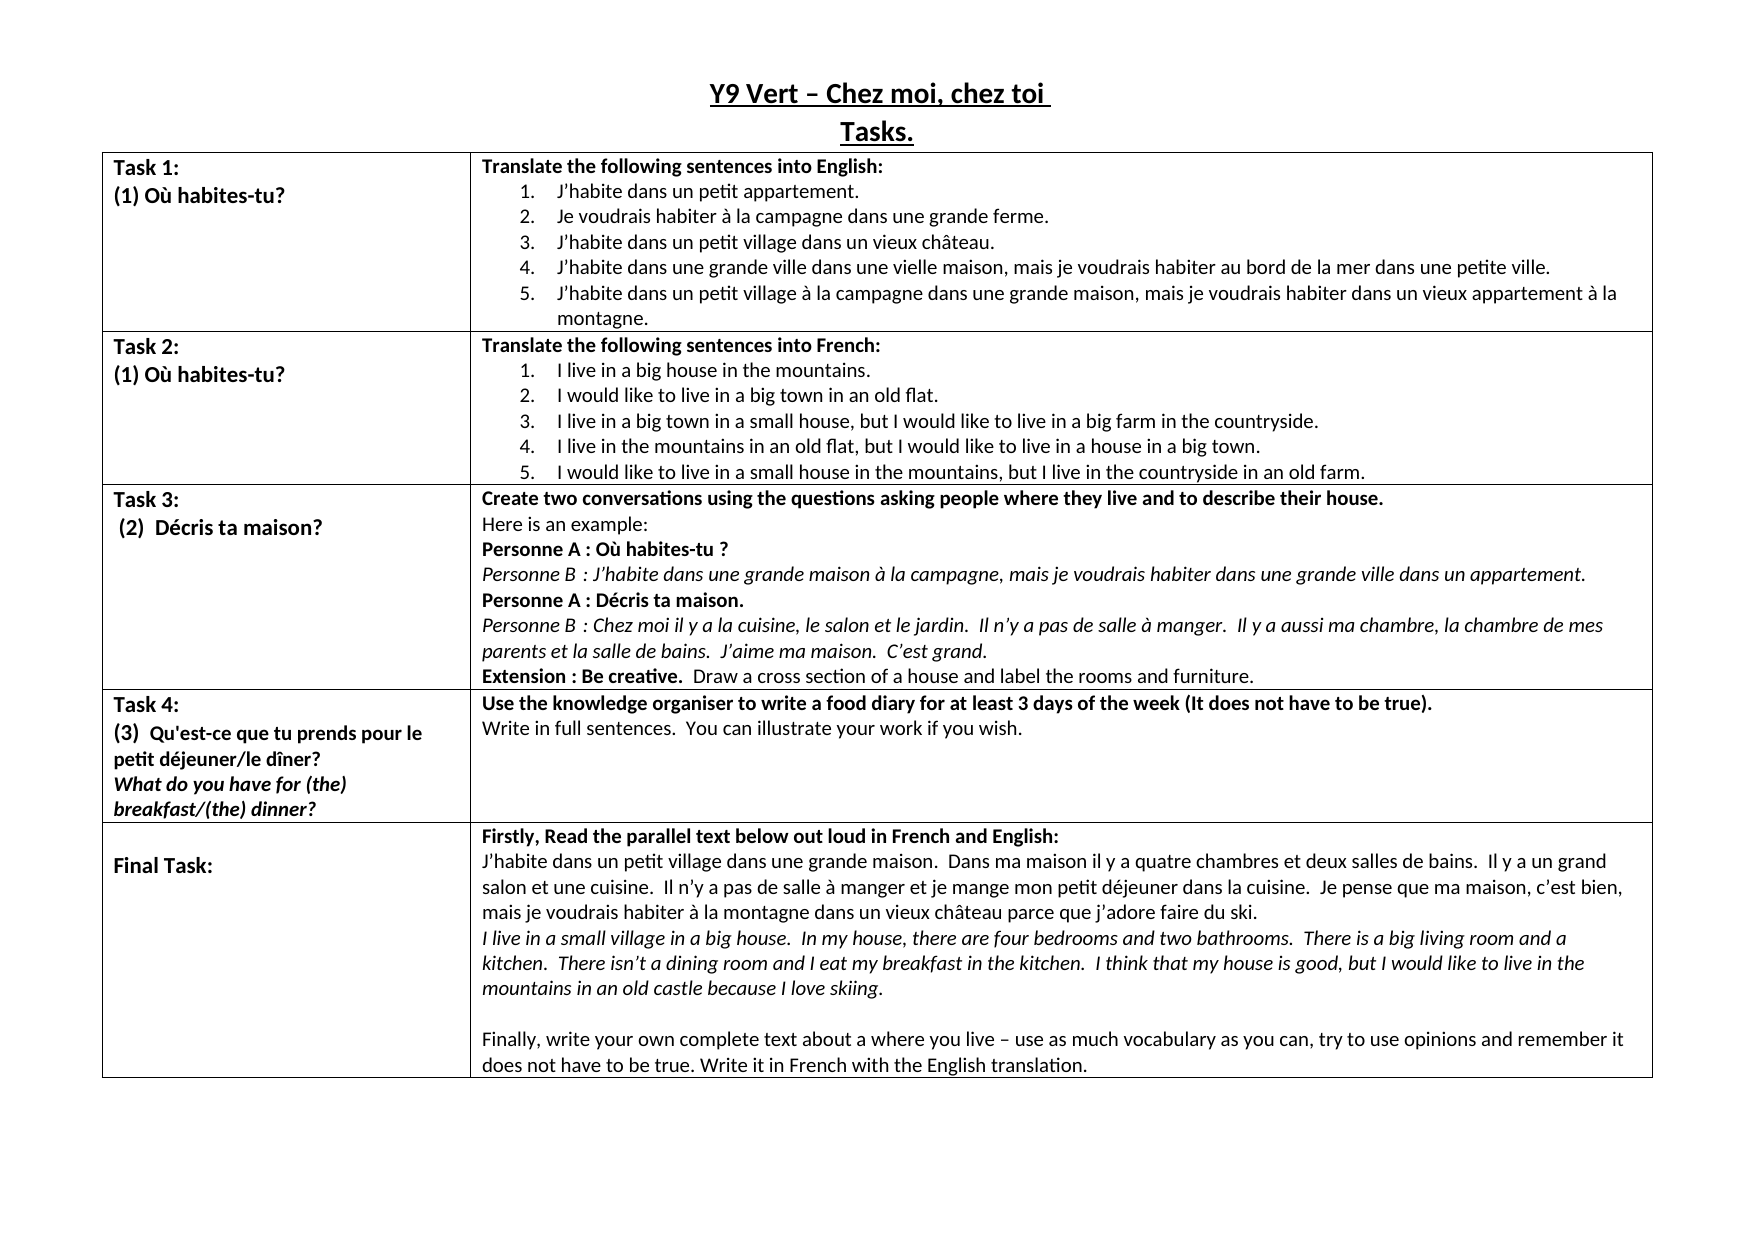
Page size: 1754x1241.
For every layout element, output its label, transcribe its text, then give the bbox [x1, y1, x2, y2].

table_cell Use the knowledge organiser to write a food diary for at least 3 days of the week (It does not have to be true). Write in full sentences. You can illustrate your work if you wish. [471, 690, 1652, 822]
table_header Task 1: (1) Où habites-tu? [103, 153, 470, 331]
table_cell Task 3: (2) Décris ta maison? [103, 485, 470, 689]
text Y9 Vert – Chez moi, chez toi [75, 75, 1679, 111]
table_cell Firstly, Read the parallel text below out loud in French and English: J’habite dans un petit village dans une grande maison. Dans ma maison il y a quatre chambres et deux salles de bains. Il y a un grand salon et une cuisine. Il n’y a pas de salle à manger et je mange mon petit déjeuner dans la cuisine. Je pense que ma maison, c’est bien, mais je voudrais habiter à la montagne dans un vieux château parce que j’adore faire du ski. I live in a small village in a big house. In my house, there are four bedrooms and two bathrooms. There is a big living room and a kitchen. There isn’t a dining room and I eat my breakfast in the kitchen. I think that my house is good, but I would like to live in the mountains in an old castle because I love skiing. Finally, write your own complete text about a where you live – use as much vocabulary as you can, try to use opinions and remember it does not have to be true. Write it in French with the English translation. [471, 823, 1652, 1077]
table_cell Task 4: (3) Qu'est-ce que tu prends pour le petit déjeuner/le dîner? What do you have for (the) breakfast/(the) dinner? [103, 690, 470, 822]
table_cell Translate the following sentences into French: I live in a big house in the mountains. I would like to live in a big town in an old flat. I live in a big town in a small house, but I would like to live in a big farm in the countryside. I live in the mountains in an old flat, but I would like to live in a house in a big town. I would like to live in a small house in the mountains, but I live in the countryside in an old farm. [471, 332, 1652, 484]
table_cell Task 2: (1) Où habites-tu? [103, 332, 470, 484]
text Tasks. [75, 113, 1679, 149]
table_cell Final Task: [103, 823, 470, 1077]
table_cell Create two conversations using the questions asking people where they live and to describe their house. Here is an example: Personne A : Où habites-tu ? Personne B : J’habite dans une grande maison à la campagne, mais je voudrais habiter dans une grande ville dans un appartement. Personne A : Décris ta maison. Personne B : Chez moi il y a la cuisine, le salon et le jardin. Il n’y a pas de salle à manger. Il y a aussi ma chambre, la chambre de mes parents et la salle de bains. J’aime ma maison. C’est grand. Extension : Be creative. Draw a cross section of a house and label the rooms and furniture. [471, 485, 1652, 689]
table_header Translate the following sentences into English: J’habite dans un petit appartement. Je voudrais habiter à la campagne dans une grande ferme. J’habite dans un petit village dans un vieux château. J’habite dans une grande ville dans une vielle maison, mais je voudrais habiter au bord de la mer dans une petite ville. J’habite dans un petit village à la campagne dans une grande maison, mais je voudrais habiter dans un vieux appartement à la montagne. [471, 153, 1652, 331]
